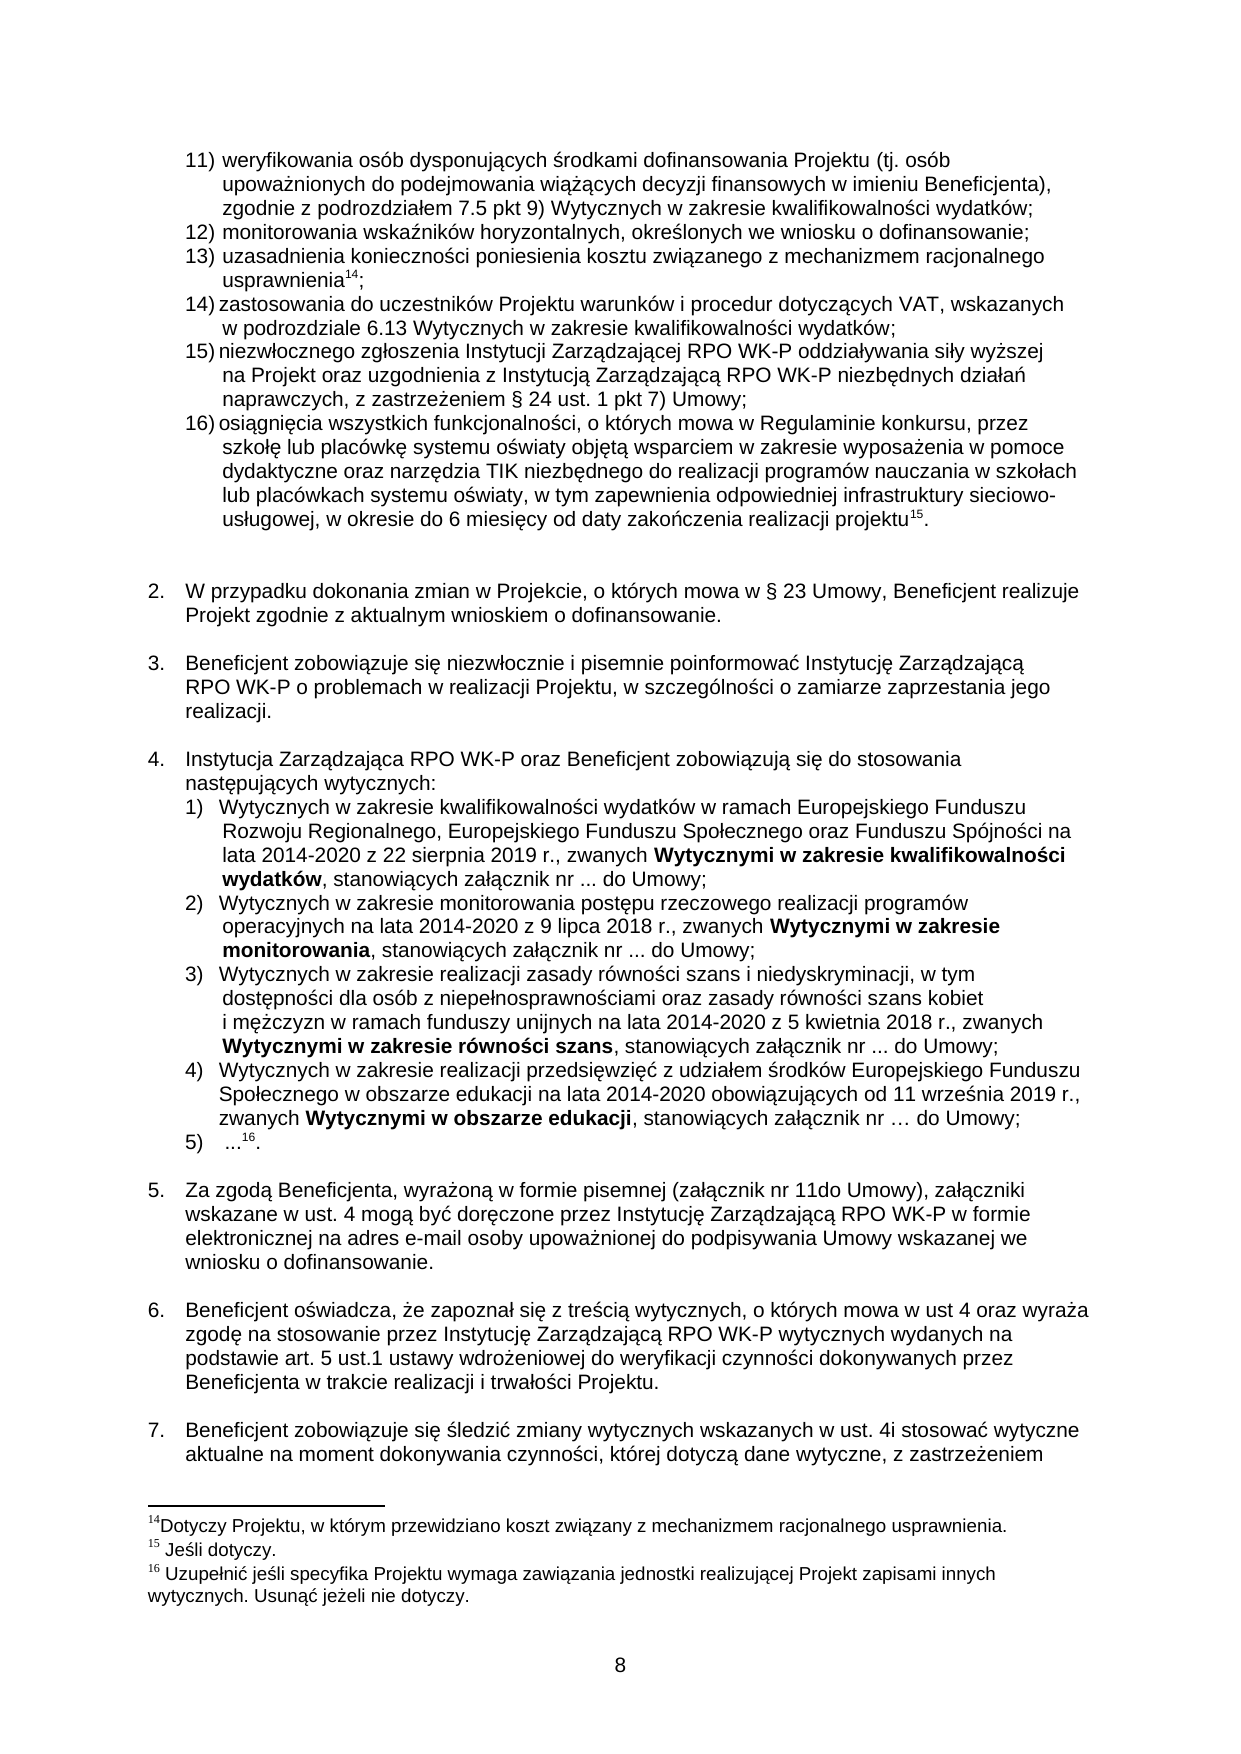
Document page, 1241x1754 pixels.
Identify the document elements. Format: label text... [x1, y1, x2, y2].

list weryfikowania osób dysponujących środkami dofinansowania Projektu (tj. osób upoważnionych do podejmowania wiążących decyzji finansowych w imieniu Beneficjenta), zgodnie z podrozdziałem 7.5 pkt 9) Wytycznych w zakresie kwalifikowalności wydatków; [185, 148, 1092, 219]
list Za zgodą Beneficjenta, wyrażoną w formie pisemnej (załącznik nr 11do Umowy), załączniki wskazane w ust. 4 mogą być doręczone przez Instytucję Zarządzającą RPO WK-P w formie elektronicznej na adres e-mail osoby upoważnionej do podpisywania Umowy wskazanej we wniosku o dofinansowanie. [148, 1178, 1092, 1274]
list Instytucja Zarządzająca RPO WK-P oraz Beneficjent zobowiązują się do stosowania następujących wytycznych: [148, 747, 1092, 794]
list Wytycznych w zakresie kwalifikowalności wydatków w ramach Europejskiego Funduszu Rozwoju Regionalnego, Europejskiego Funduszu Społecznego oraz Funduszu Spójności na lata 2014-2020 z 22 sierpnia 2019 r., zwanych Wytycznymi w zakresie kwalifikowalności wydatków, stanowiących załącznik nr ... do Umowy; [185, 794, 1092, 890]
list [148, 1417, 1092, 1465]
list Beneficjent oświadcza, że zapoznał się z treścią wytycznych, o których mowa w ust 4 oraz wyraża zgodę na stosowanie przez Instytucję Zarządzającą RPO WK-P wytycznych wydanych na podstawie art. 5 ust.1 ustawy wdrożeniowej do weryfikacji czynności dokonywanych przez Beneficjenta w trakcie realizacji i trwałości Projektu. [148, 1298, 1092, 1393]
list Wytycznych w zakresie monitorowania postępu rzeczowego realizacji programów operacyjnych na lata 2014-2020 z 9 lipca 2018 r., zwanych Wytycznymi w zakresie monitorowania, stanowiących załącznik nr ... do Umowy; [185, 890, 1092, 962]
list Wytycznych w zakresie realizacji przedsięwzięć z udziałem środków Europejskiego Funduszu Społecznego w obszarze edukacji na lata 2014-2020 obowiązujących od 11 września 2019 r., zwanych Wytycznymi w obszarze edukacji, stanowiących załącznik nr … do Umowy; [185, 1058, 1092, 1130]
list .... [185, 1130, 1092, 1154]
list niezwłocznego zgłoszenia Instytucji Zarządzającej RPO WK-P oddziaływania siły wyższej na Projekt oraz uzgodnienia z Instytucją Zarządzającą RPO WK-P niezbędnych działań naprawczych, z zastrzeżeniem § 24 ust. 1 pkt 7) Umowy; [185, 339, 1092, 411]
list monitorowania wskaźników horyzontalnych, określonych we wniosku o dofinansowanie; [185, 219, 1092, 243]
list Beneficjent zobowiązuje się niezwłocznie i pisemnie poinformować Instytucję Zarządzającą RPO WK-P o problemach w realizacji Projektu, w szczególności o zamiarze zaprzestania jego realizacji. [148, 651, 1092, 723]
list zastosowania do uczestników Projektu warunków i procedur dotyczących VAT, wskazanych w podrozdziale 6.13 Wytycznych w zakresie kwalifikowalności wydatków; [185, 291, 1092, 339]
list W przypadku dokonania zmian w Projekcie, o których mowa w § 23 Umowy, Beneficjent realizuje Projekt zgodnie z aktualnym wnioskiem o dofinansowanie. [148, 579, 1092, 627]
list Wytycznych w zakresie realizacji zasady równości szans i niedyskryminacji, w tym dostępności dla osób z niepełnosprawnościami oraz zasady równości szans kobiet i mężczyzn w ramach funduszy unijnych na lata 2014-2020 z 5 kwietnia 2018 r., zwanych Wytycznymi w zakresie równości szans, stanowiących załącznik nr ... do Umowy; [185, 962, 1092, 1058]
list uzasadnienia konieczności poniesienia kosztu związanego z mechanizmem racjonalnego usprawnienia; [185, 243, 1092, 291]
list osiągnięcia wszystkich funkcjonalności, o których mowa w Regulaminie konkursu, przez szkołę lub placówkę systemu oświaty objętą wsparciem w zakresie wyposażenia w pomoce dydaktyczne oraz narzędzia TIK niezbędnego do realizacji programów nauczania w szkołach lub placówkach systemu oświaty, w tym zapewnienia odpowiedniej infrastruktury sieciowo-usługowej, w okresie do 6 miesięcy od daty zakończenia realizacji projektu. [185, 411, 1092, 531]
